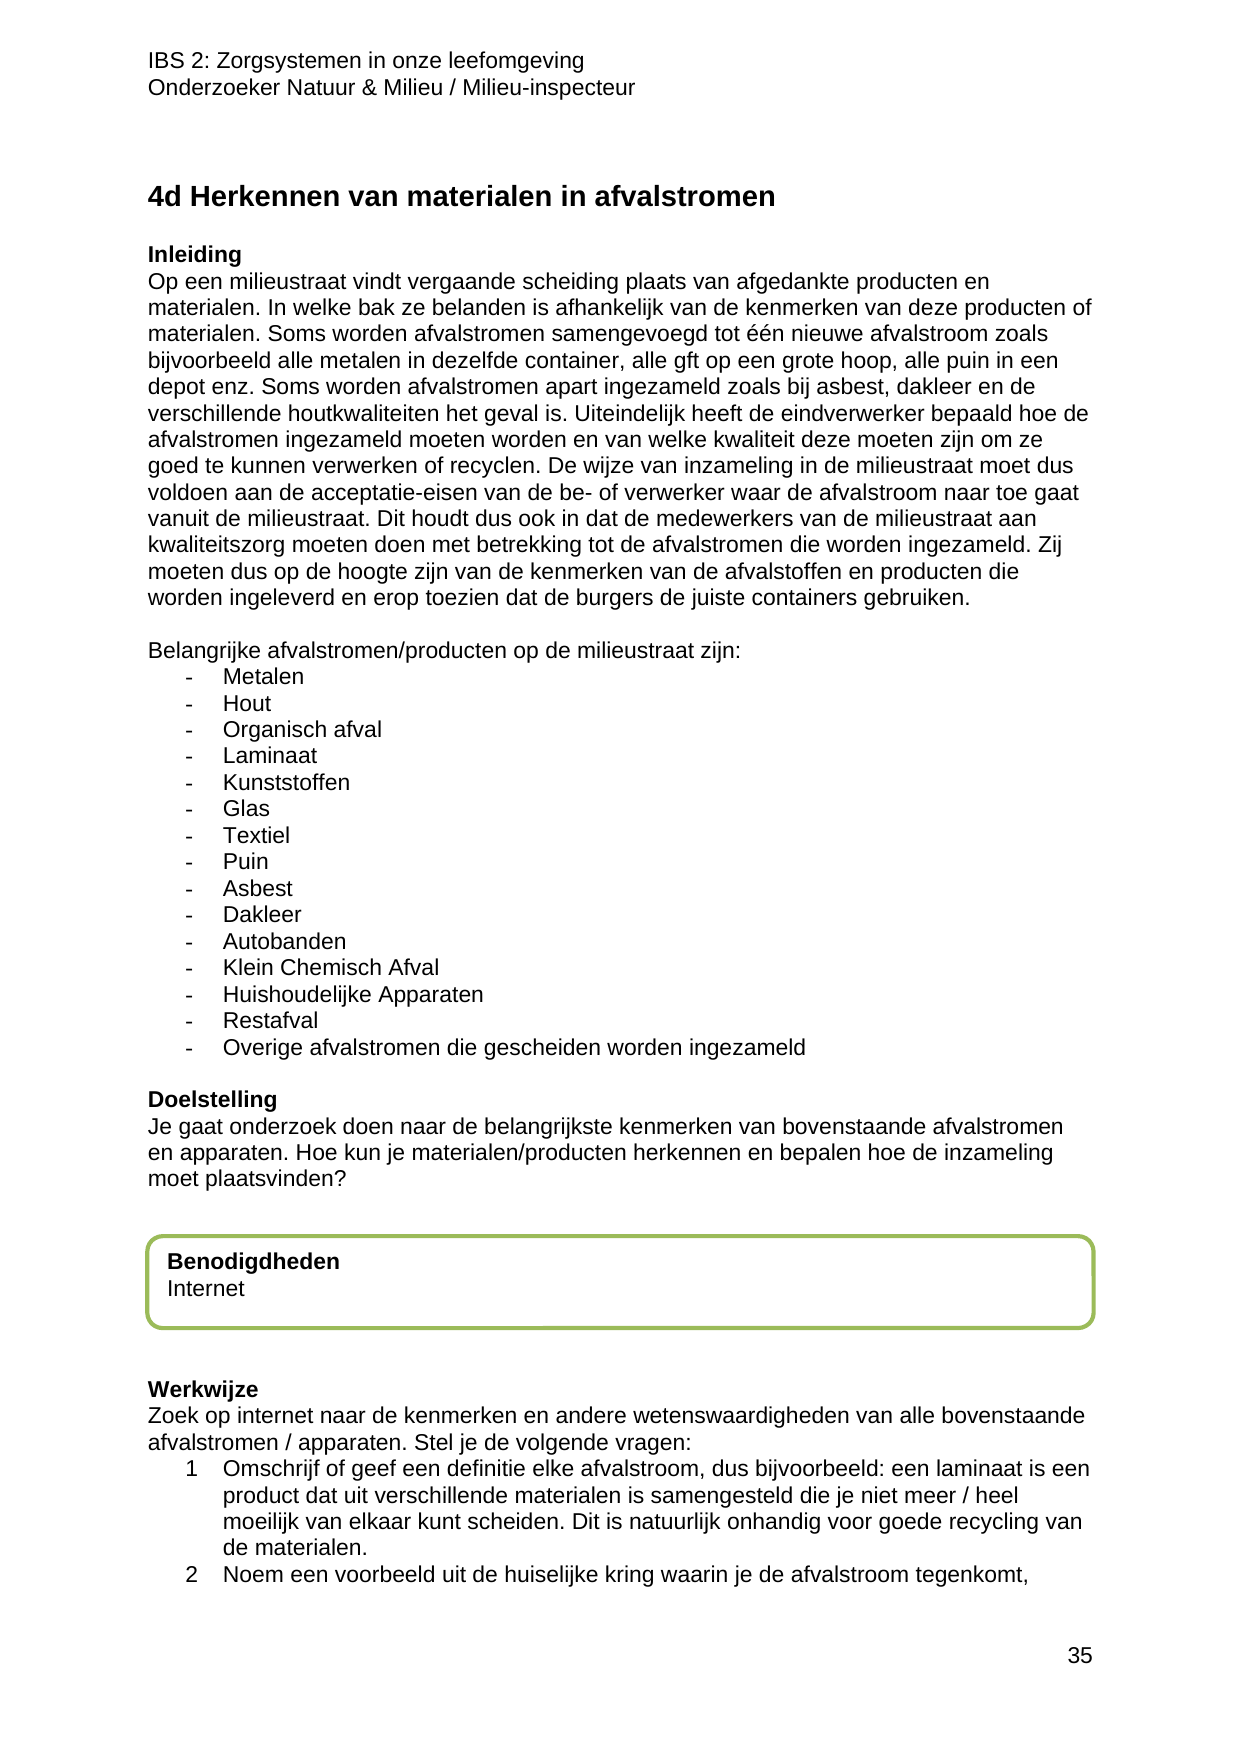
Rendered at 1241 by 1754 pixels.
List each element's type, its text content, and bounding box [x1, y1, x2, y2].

text Je gaat onderzoek doen naar de belangrijkste kenmerken van bovenstaande afvalstromen en apparaten. Hoe kun je materialen/producten herkennen en bepalen hoe de inzameling moet plaatsvinden? [148, 1113, 1093, 1192]
text Doelstelling [148, 1086, 1093, 1113]
list Autobanden [185, 928, 1093, 954]
text Werkwijze [148, 1376, 1093, 1402]
text Belangrijke afvalstromen/producten op de milieustraat zijn: [148, 637, 1093, 663]
list Laminaat [185, 742, 1093, 769]
list Klein Chemisch Afval [185, 954, 1093, 981]
list Overige afvalstromen die gescheiden worden ingezameld [185, 1033, 1093, 1060]
list Glas [185, 795, 1093, 822]
list Organisch afval [185, 716, 1093, 742]
list Omschrijf of geef een definitie elke afvalstroom, dus bijvoorbeeld: een laminaat is een product dat uit verschillende materialen is samengesteld die je niet meer / heel moeilijk van elkaar kunt scheiden. Dit is natuurlijk onhandig voor goede recycling van de materialen. [185, 1455, 1093, 1561]
list Textiel [185, 822, 1093, 848]
text 4d Herkennen van materialen in afvalstromen [148, 179, 1093, 213]
list Kunststoffen [185, 769, 1093, 795]
list Dakleer [185, 901, 1093, 928]
list Puin [185, 848, 1093, 875]
list Asbest [185, 875, 1093, 901]
list Noem een voorbeeld uit de huiselijke kring waarin je de afvalstroom tegenkomt, [185, 1561, 1093, 1587]
list Restafval [185, 1007, 1093, 1033]
list Metalen [185, 663, 1093, 689]
text Op een milieustraat vindt vergaande scheiding plaats van afgedankte producten en materialen. In welke bak ze belanden is afhankelijk van de kenmerken van deze producten of materialen. Soms worden afvalstromen samengevoegd tot één nieuwe afvalstroom zoals bijvoorbeeld alle metalen in dezelfde container, alle gft op een grote hoop, alle puin in een depot enz. Soms worden afvalstromen apart ingezameld zoals bij asbest, dakleer en de verschillende houtkwaliteiten het geval is. Uiteindelijk heeft de eindverwerker bepaald hoe de afvalstromen ingezameld moeten worden en van welke kwaliteit deze moeten zijn om ze goed te kunnen verwerken of recyclen. De wijze van inzameling in de milieustraat moet dus voldoen aan de acceptatie-eisen van de be- of verwerker waar de afvalstroom naar toe gaat vanuit de milieustraat. Dit houdt dus ook in dat de medewerkers van de milieustraat aan kwaliteitszorg moeten doen met betrekking tot de afvalstromen die worden ingezameld. Zij moeten dus op de hoogte zijn van de kenmerken van de afvalstoffen en producten die worden ingeleverd en erop toezien dat de burgers de juiste containers gebruiken. [148, 268, 1093, 610]
list Hout [185, 689, 1093, 716]
text Inleiding [148, 241, 1093, 268]
list Huishoudelijke Apparaten [185, 981, 1093, 1007]
text Zoek op internet naar de kenmerken en andere wetenswaardigheden van alle bovenstaande afvalstromen / apparaten. Stel je de volgende vragen: [148, 1402, 1093, 1455]
